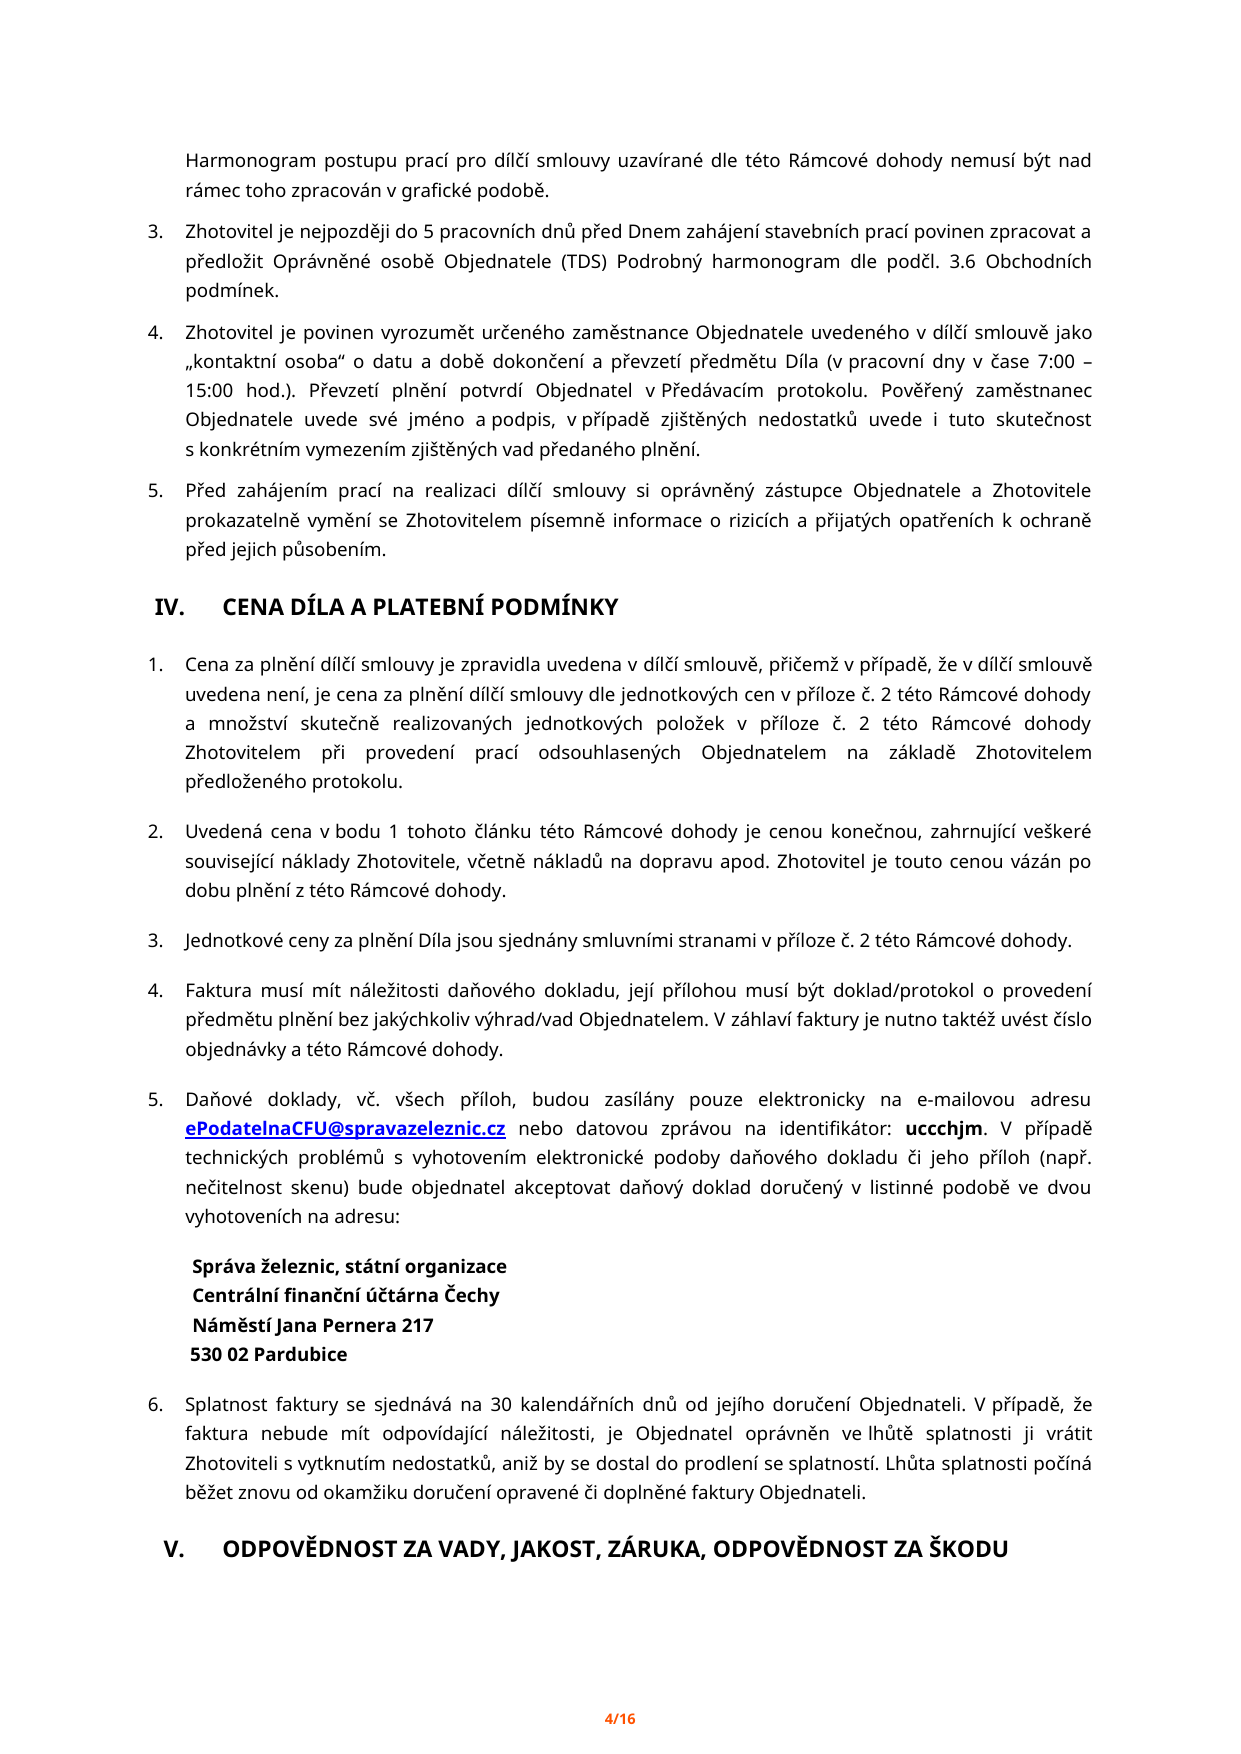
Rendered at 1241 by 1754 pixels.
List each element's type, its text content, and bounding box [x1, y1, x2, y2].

list Jednotkové ceny za plnění Díla jsou sjednány smluvními stranami v příloze č. 2 této Rámcové dohody. [148, 927, 1093, 953]
list Cena za plnění dílčí smlouvy je zpravidla uvedena v dílčí smlouvě, přičemž v případě, že v dílčí smlouvě uvedena není, je cena za plnění dílčí smlouvy dle jednotkových cen v příloze č. 2 této Rámcové dohody a množství skutečně realizovaných jednotkových položek v příloze č. 2 této Rámcové dohody Zhotovitelem při provedení prací odsouhlasených Objednatelem na základě Zhotovitelem předloženého protokolu. [148, 652, 1093, 794]
subtitle Náměstí Jana Pernera 217 [192, 1312, 1093, 1337]
subtitle Centrální finanční účtárna Čechy [192, 1283, 1093, 1308]
list ODPOVĚDNOST ZA VADY, JAKOST, ZÁRUKA, ODPOVĚDNOST ZA ŠKODU [185, 1533, 1093, 1564]
text Zhotovitel je nejpozději do 5 pracovních dnů před Dnem zahájení stavebních prací povinen zpracovat a předložit Oprávněné osobě Objednatele (TDS) Podrobný harmonogram dle podčl. 3.6 Obchodních podmínek. [148, 219, 1093, 303]
list Splatnost faktury se sjednává na 30 kalendářních dnů od jejího doručení Objednateli. V případě, že faktura nebude mít odpovídající náležitosti, je Objednatel oprávněn ve lhůtě splatnosti ji vrátit Zhotoviteli s vytknutím nedostatků, aniž by se dostal do prodlení se splatností. Lhůta splatnosti počíná běžet znovu od okamžiku doručení opravené či doplněné faktury Objednateli. [148, 1391, 1093, 1504]
subtitle Správa železnic, státní organizace [192, 1253, 1093, 1279]
list 530 02 Pardubice [185, 1341, 1093, 1367]
list Daňové doklady, vč. všech příloh, budou zasílány pouze elektronicky na e-mailovou adresu ePodatelnaCFU@spravazeleznic.cz nebo datovou zprávou na identifikátor: uccchjm. V případě technických problémů s vyhotovením elektronické podoby daňového dokladu či jeho příloh (např. nečitelnost skenu) bude objednatel akceptovat daňový doklad doručený v listinné podobě ve dvou vyhotoveních na adresu: [148, 1086, 1093, 1229]
text Zhotovitel je povinen vyrozumět určeného zaměstnance Objednatele uvedeného v dílčí smlouvě jako „kontaktní osoba“ o datu a době dokončení a převzetí předmětu Díla (v pracovní dny v čase 7:00 – 15:00 hod.). Převzetí plnění potvrdí Objednatel v Předávacím protokolu. Pověřený zaměstnanec Objednatele uvede své jméno a podpis, v případě zjištěných nedostatků uvede i tuto skutečnost s konkrétním vymezením zjištěných vad předaného plnění. [148, 319, 1093, 462]
list Uvedená cena v bodu 1 tohoto článku této Rámcové dohody je cenou konečnou, zahrnující veškeré související náklady Zhotovitele, včetně nákladů na dopravu apod. Zhotovitel je touto cenou vázán po dobu plnění z této Rámcové dohody. [148, 819, 1093, 903]
text Před zahájením prací na realizaci dílčí smlouvy si oprávněný zástupce Objednatele a Zhotovitele prokazatelně vymění se Zhotovitelem písemně informace o rizicích a přijatých opatřeních k ochraně před jejich působením. [148, 478, 1093, 562]
list Faktura musí mít náležitosti daňového dokladu, její přílohou musí být doklad/protokol o provedení předmětu plnění bez jakýchkoliv výhrad/vad Objednatelem. V záhlaví faktury je nutno taktéž uvést číslo objednávky a této Rámcové dohody. [148, 977, 1093, 1062]
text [148, 148, 1093, 202]
list CENA DÍLA A PLATEBNÍ PODMÍNKY [185, 591, 1093, 622]
